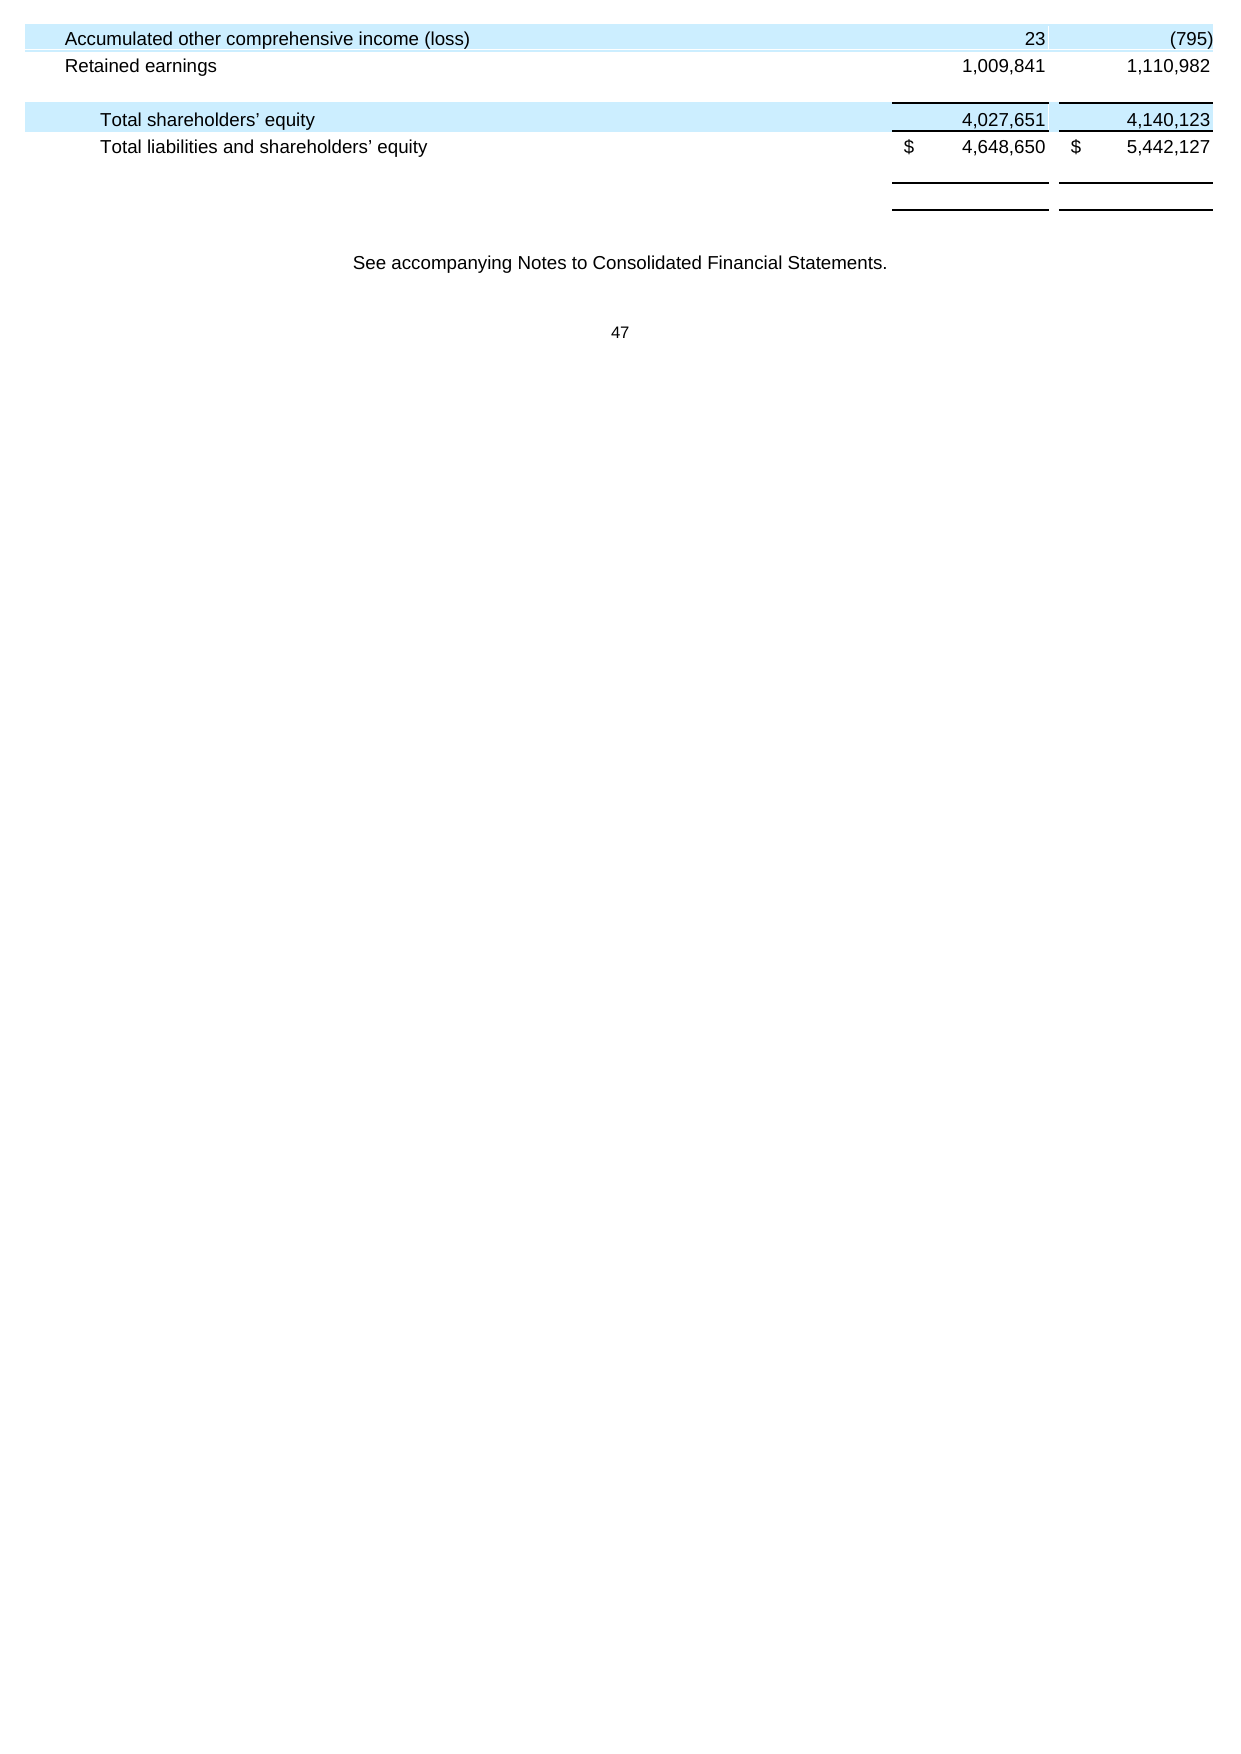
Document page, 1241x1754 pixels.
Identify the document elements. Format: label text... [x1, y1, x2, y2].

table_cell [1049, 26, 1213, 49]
text 47 [25, 322, 1215, 342]
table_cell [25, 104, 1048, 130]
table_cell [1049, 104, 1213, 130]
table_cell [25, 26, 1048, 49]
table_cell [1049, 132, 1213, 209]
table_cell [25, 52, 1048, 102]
text See accompanying Notes to Consolidated Financial Statements. [25, 252, 1215, 274]
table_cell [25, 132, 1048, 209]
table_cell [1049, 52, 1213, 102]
